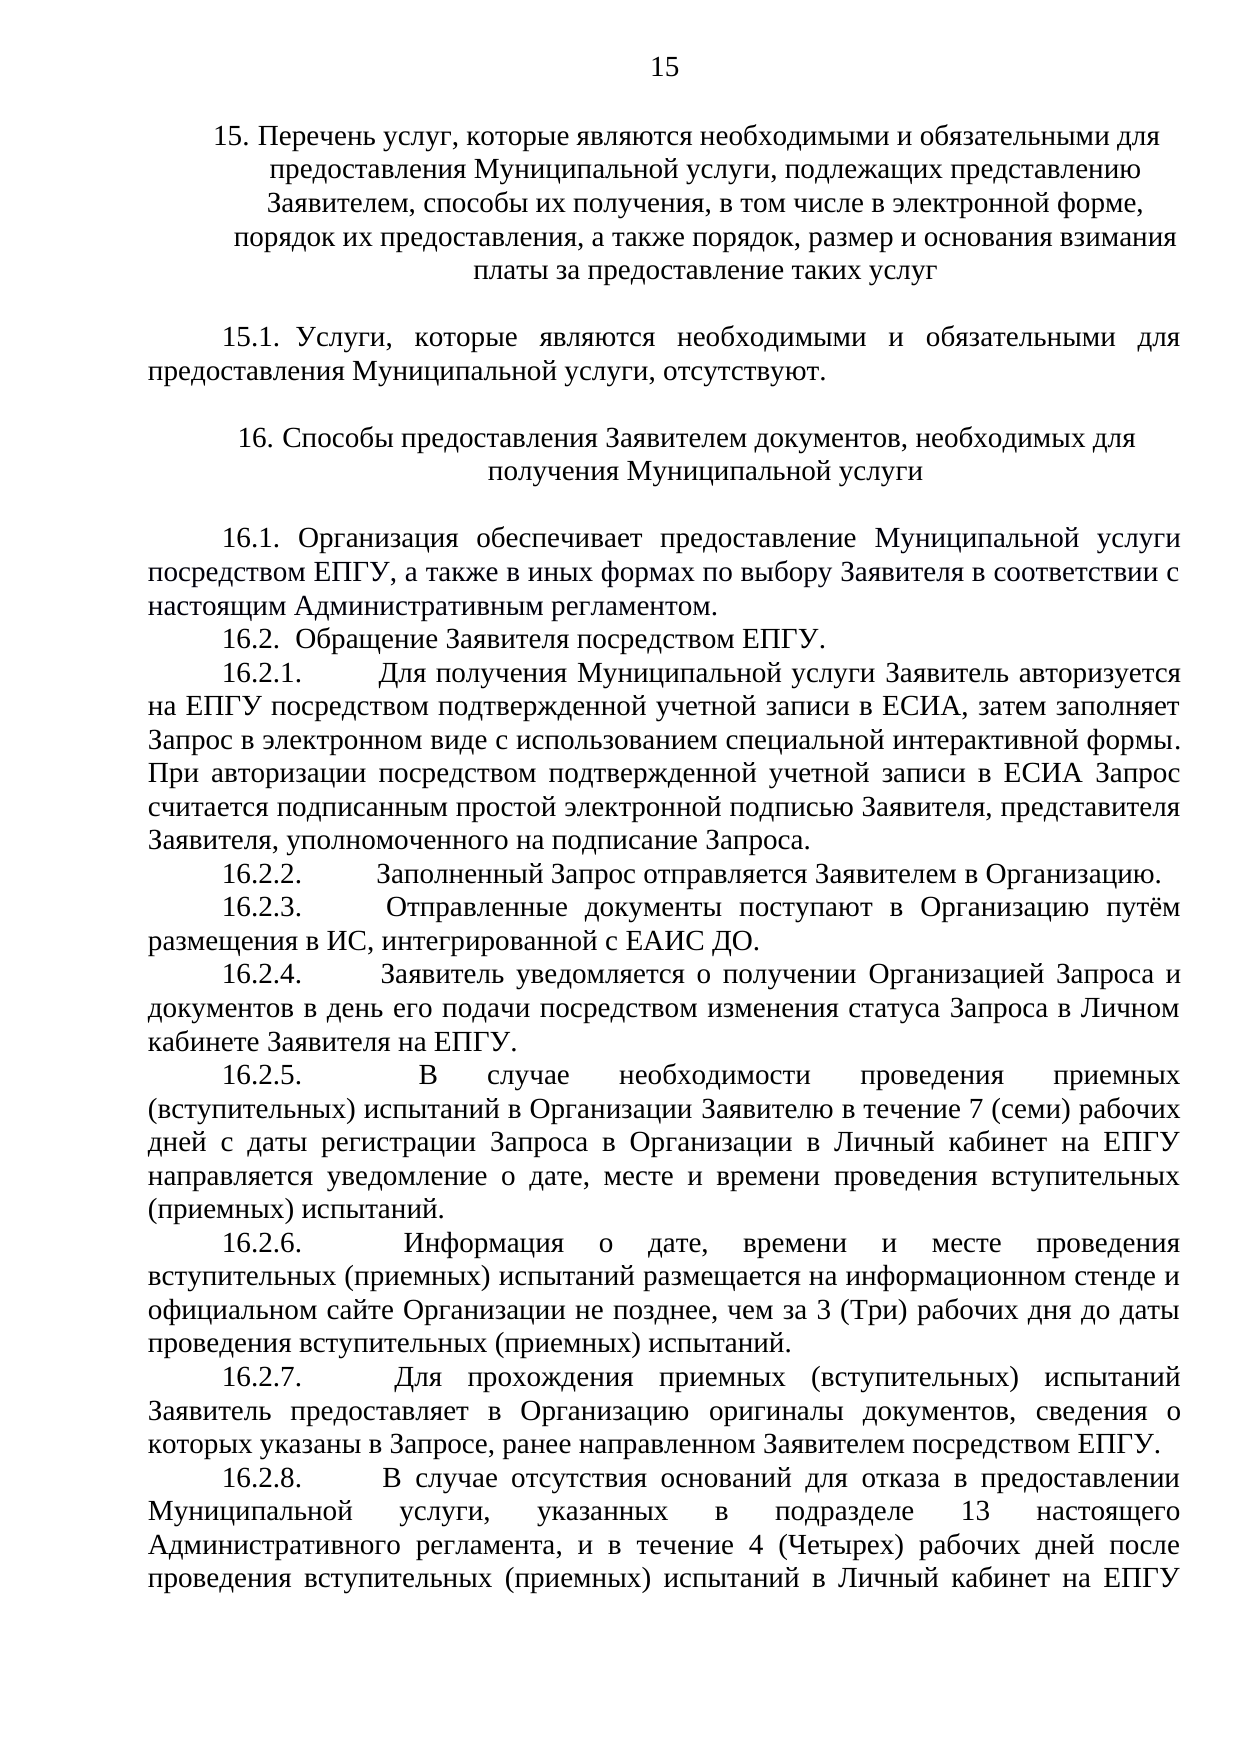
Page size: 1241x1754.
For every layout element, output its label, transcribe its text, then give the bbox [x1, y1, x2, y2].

list Перечень услуг, которые являются необходимыми и обязательными для предоставления Муниципальной услуги, подлежащих представлению Заявителем, способы их получения, в том числе в электронной форме, порядок их предоставления, а также порядок, размер и основания взимания платы за предоставление таких услуг [192, 118, 1181, 286]
list Для прохождения приемных (вступительных) испытаний Заявитель предоставляет в Организацию оригиналы документов, сведения о которых указаны в Запросе, ранее направленном Заявителем посредством ЕПГУ. [148, 1359, 1181, 1460]
list Для получения Муниципальной услуги Заявитель авторизуется на ЕПГУ посредством подтвержденной учетной записи в ЕСИА, затем заполняет Запрос в электронном виде с использованием специальной интерактивной формы. При авторизации посредством подтвержденной учетной записи в ЕСИА Запрос считается подписанным простой электронной подписью Заявителя, представителя Заявителя, уполномоченного на подписание Запроса. [148, 655, 1181, 856]
list Информация о дате, времени и месте проведения вступительных (приемных) испытаний размещается на информационном стенде и официальном сайте Организации не позднее, чем за 3 (Три) рабочих дня до даты проведения вступительных (приемных) испытаний. [148, 1225, 1181, 1359]
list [148, 1460, 1181, 1594]
list В случае необходимости проведения приемных (вступительных) испытаний в Организации Заявителю в течение 7 (семи) рабочих дней с даты регистрации Запроса в Организации в Личный кабинет на ЕПГУ направляется уведомление о дате, месте и времени проведения вступительных (приемных) испытаний. [148, 1057, 1181, 1225]
list Способы предоставления Заявителем документов, необходимых для получения Муниципальной услуги [192, 420, 1181, 487]
list Обращение Заявителя посредством ЕПГУ. [148, 621, 1181, 655]
list Заявитель уведомляется о получении Организацией Запроса и документов в день его подачи посредством изменения статуса Запроса в Личном кабинете Заявителя на ЕПГУ. [148, 957, 1181, 1057]
list Отправленные документы поступают в Организацию путём размещения в ИС, интегрированной с ЕАИС ДО. [148, 889, 1181, 957]
list Услуги, которые являются необходимыми и обязательными для предоставления Муниципальной услуги, отсутствуют. [148, 319, 1181, 386]
list Организация обеспечивает предоставление Муниципальной услуги посредством ЕПГУ, а также в иных формах по выбору Заявителя в соответствии с настоящим Административным регламентом. [148, 521, 1181, 621]
list Заполненный Запрос отправляется Заявителем в Организацию. [148, 856, 1181, 889]
